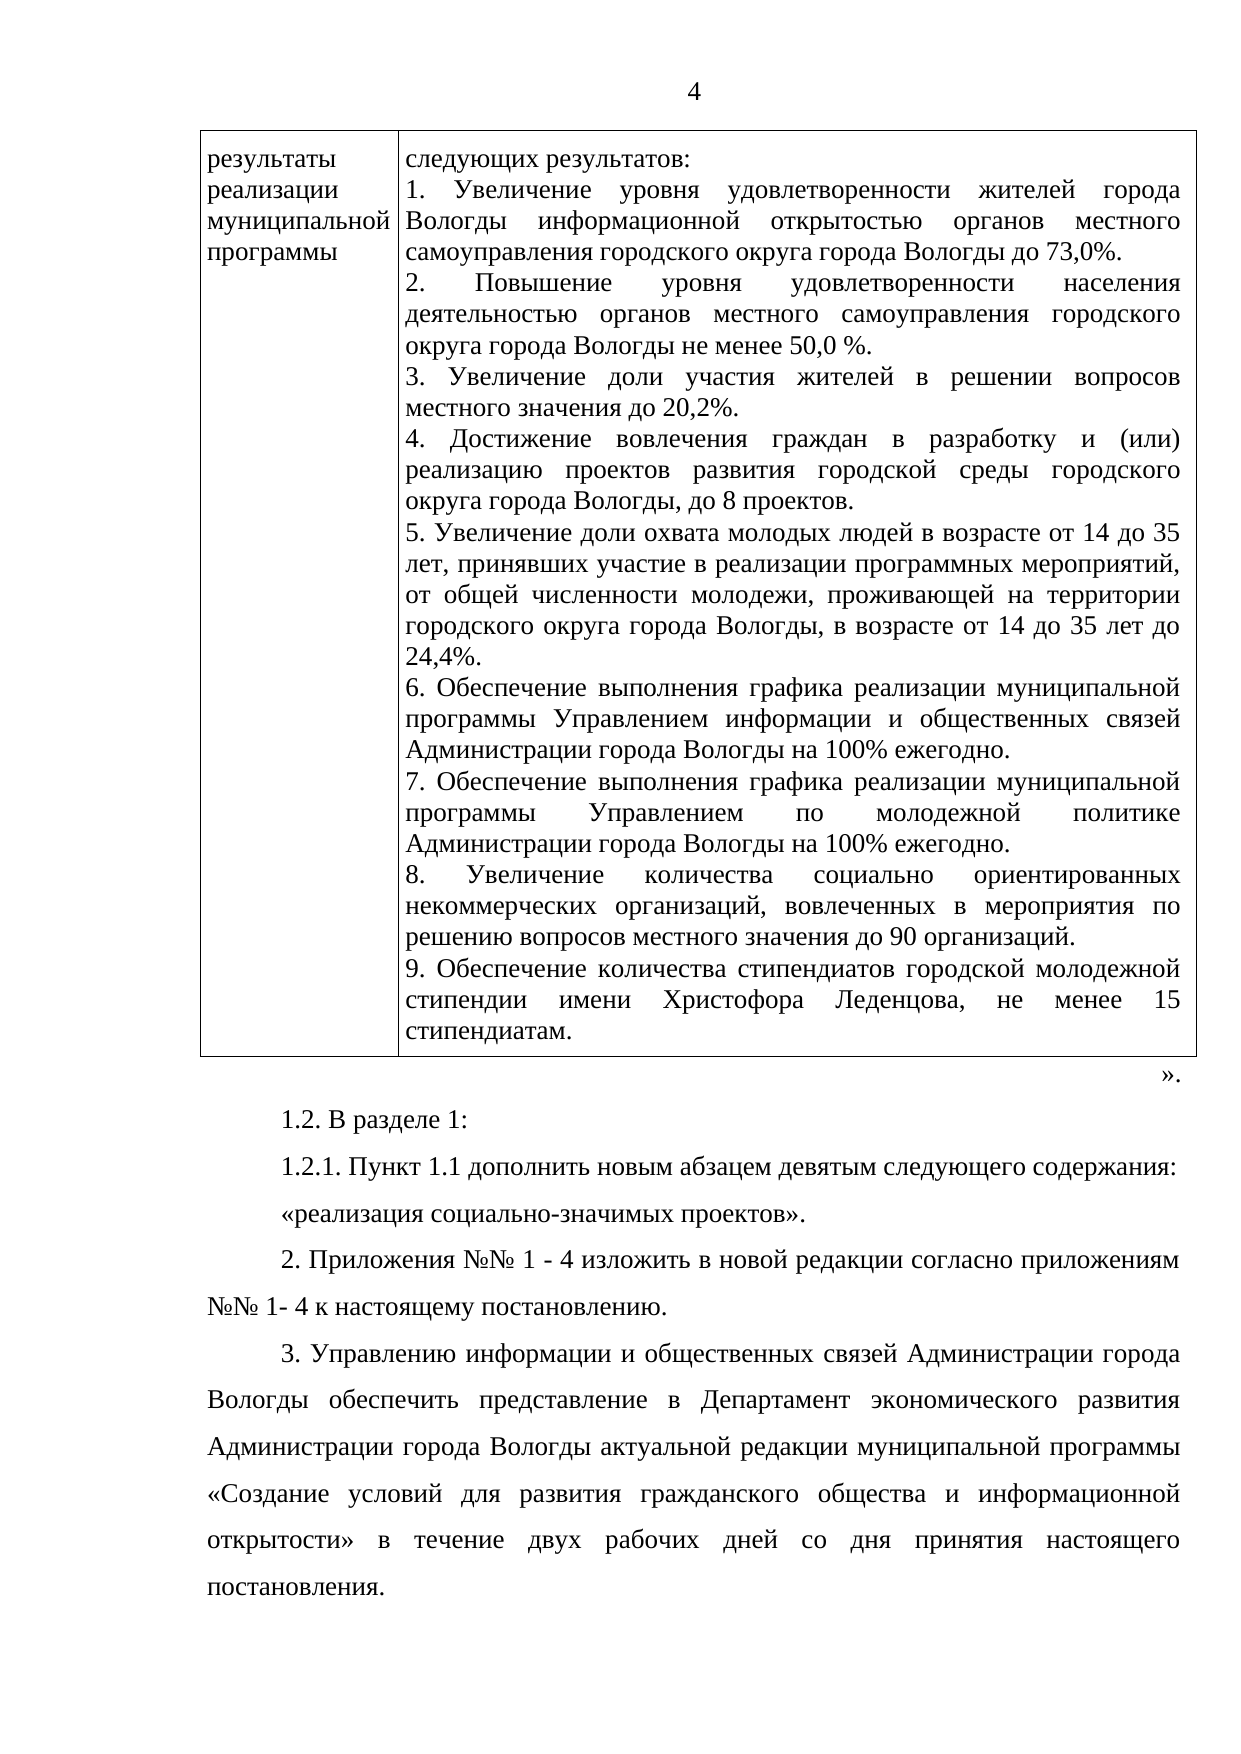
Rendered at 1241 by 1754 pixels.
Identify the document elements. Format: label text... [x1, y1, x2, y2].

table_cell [201, 131, 398, 1056]
list «реализация социально-значимых проектов». [207, 1197, 1181, 1228]
text 2. Приложения №№ 1 - 4 изложить в новой редакции согласно приложениям №№ 1- 4 к настоящему постановлению. [207, 1243, 1181, 1321]
list 1.2. В разделе 1: [207, 1103, 1181, 1134]
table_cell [399, 131, 1196, 1056]
list ». [207, 1057, 1181, 1088]
list 1.2.1. Пункт 1.1 дополнить новым абзацем девятым следующего содержания: [207, 1150, 1181, 1181]
text 3. Управлению информации и общественных связей Администрации города Вологды обеспечить представление в Департамент экономического развития Администрации города Вологды актуальной редакции муниципальной программы «Создание условий для развития гражданского общества и информационной открытости» в течение двух рабочих дней со дня принятия настоящего постановления. [207, 1337, 1181, 1601]
